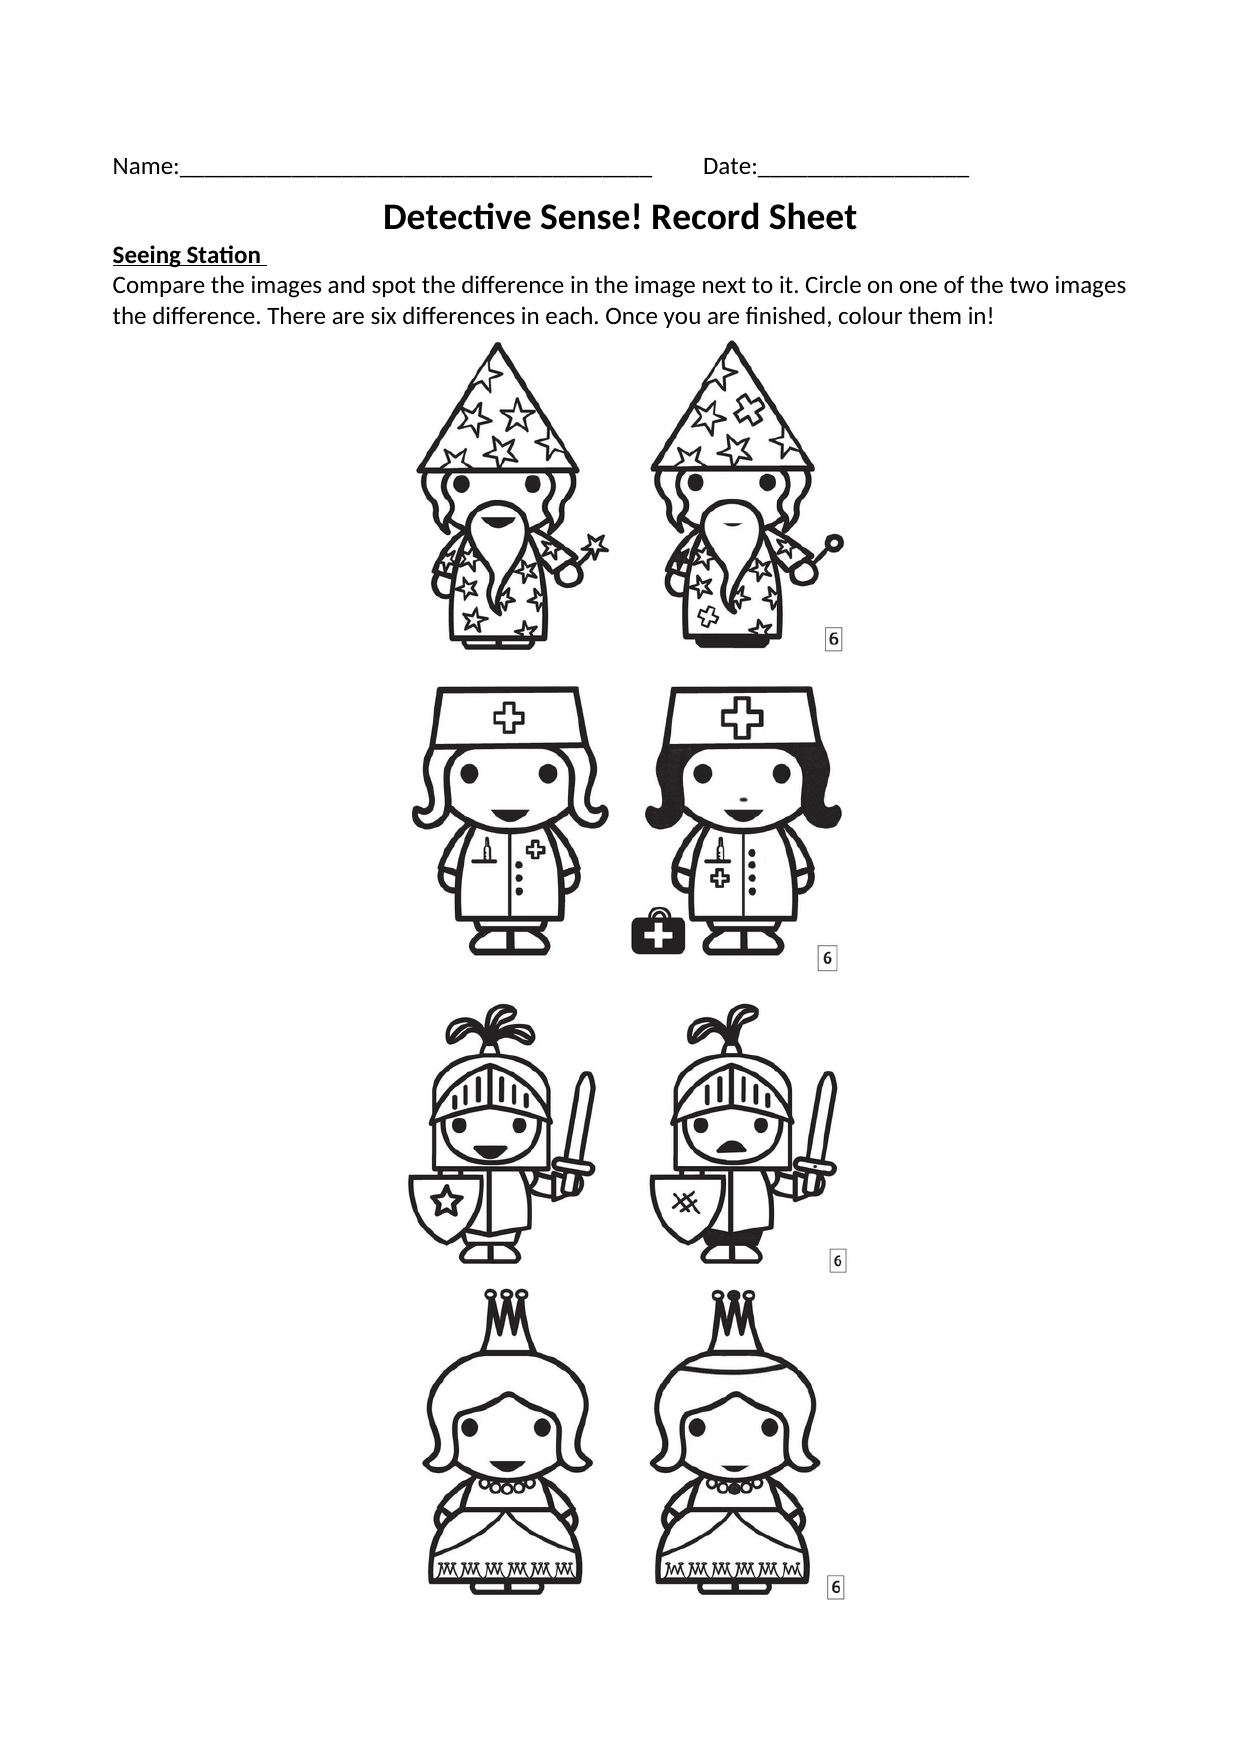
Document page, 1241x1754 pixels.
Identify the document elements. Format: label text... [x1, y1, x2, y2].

text Compare the images and spot the difference in the image next to it. Circle on one of the two images the difference. There are six differences in each. Once you are finished, colour them in! [112, 269, 1128, 330]
text Seeing Station [112, 239, 1128, 269]
picture [385, 330, 855, 1604]
text Name:______________________________________ Date:_________________ [112, 150, 1128, 181]
text Detective Sense! Record Sheet [112, 193, 1128, 239]
